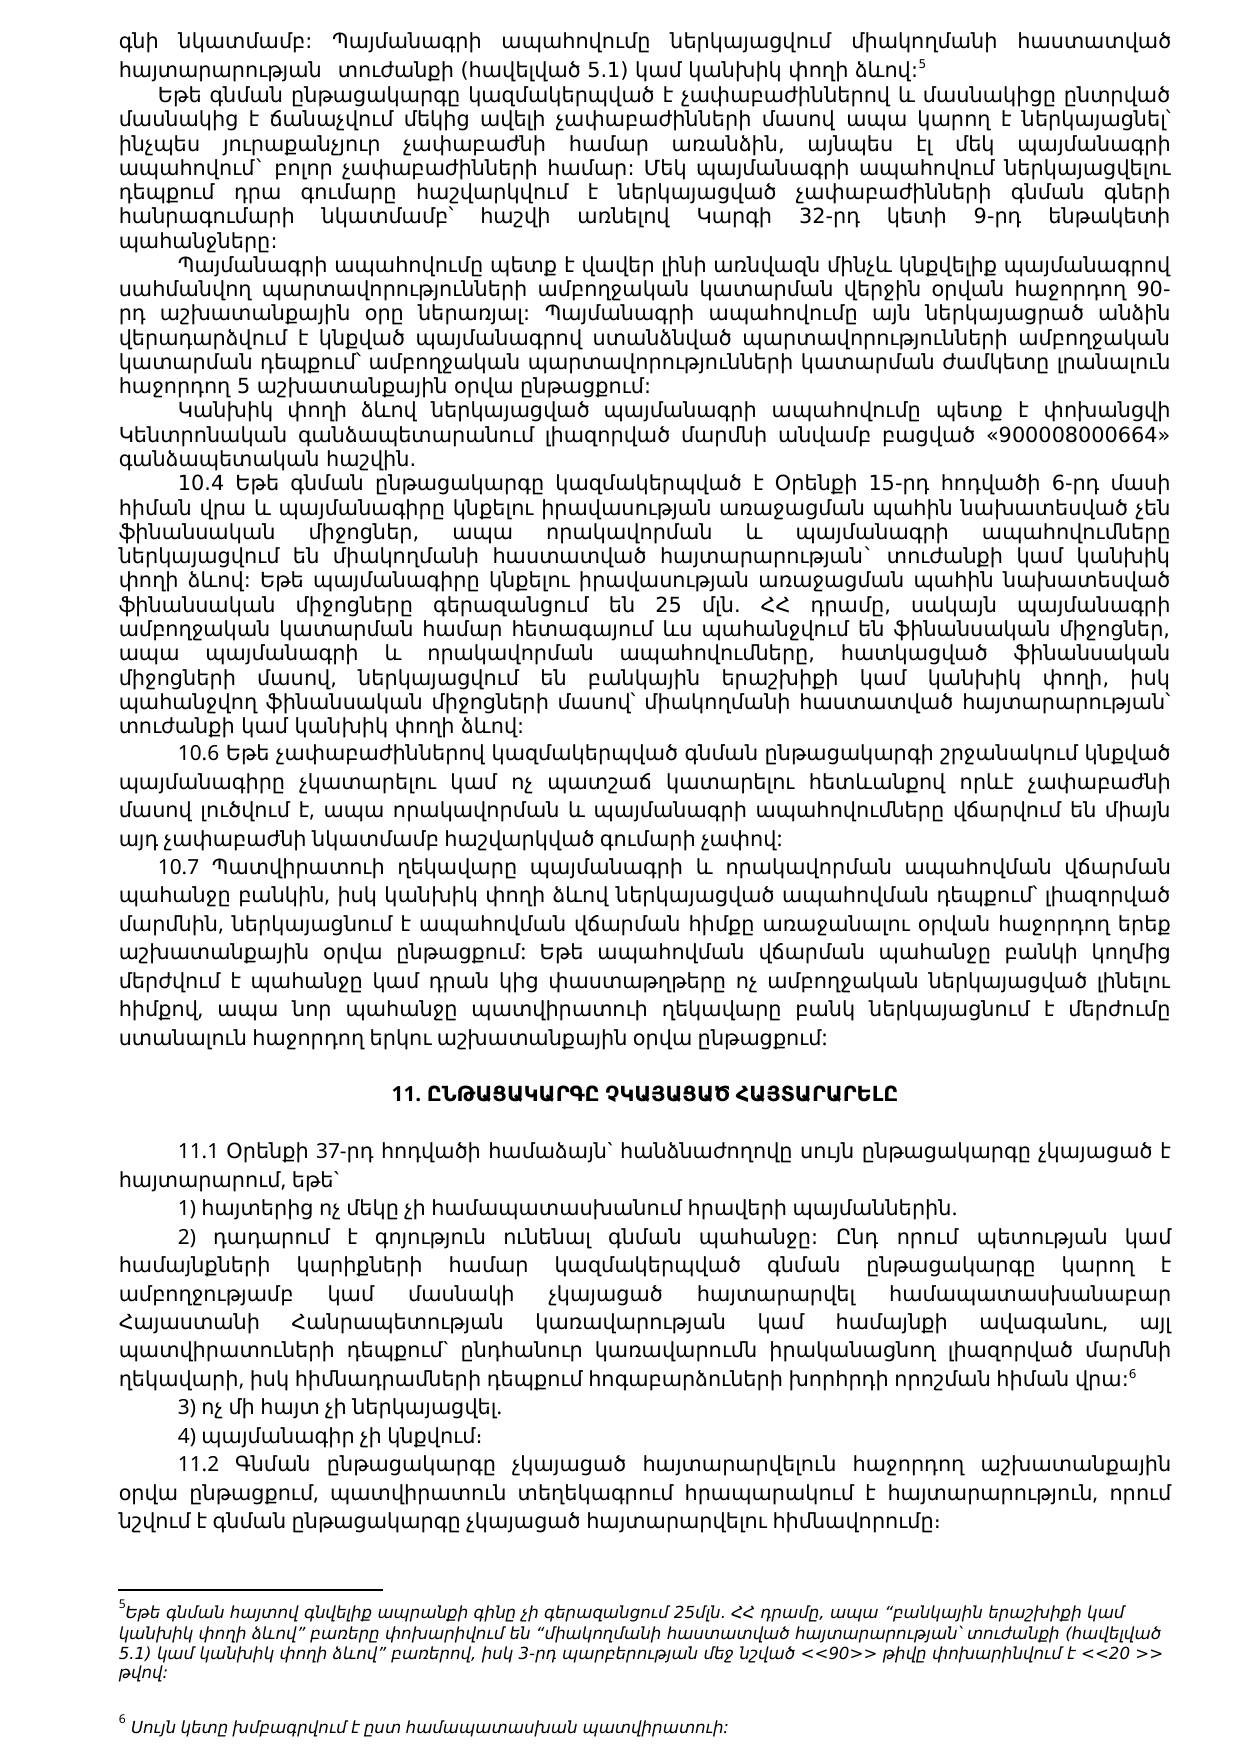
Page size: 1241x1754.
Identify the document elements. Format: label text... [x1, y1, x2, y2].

text 11.1 Օրենքի 37-րդ հոդվածի համաձայն` հանձնաժողովը սույն ընթացակարգը չկայացած է հայտարարում, եթե` [118, 1136, 1171, 1193]
text 10.6 Եթե չափաբաժիններով կազմակերպված գնման ընթացակարգի շրջանակում կնքված պայմանագիրը չկատարելու կամ ոչ պատշաճ կատարելու հետևանքով որևէ չափաբաժնի մասով լուծվում է, ապա որակավորման և պայմանագրի ապահովումները վճարվում են միայն այդ չափաբաժնի նկատմամբ հաշվարկված գումարի չափով: [118, 738, 1171, 852]
text 10.7 Պատվիրատուի ղեկավարը պայմանագրի և որակավորման ապահովման վճարման պահանջը բանկին, իսկ կանխիկ փողի ձևով ներկայացված ապահովման դեպքում՝ լիազորված մարմնին, ներկայացնում է ապահովման վճարման հիմքը առաջանալու օրվան հաջորդող երեք աշխատանքային օրվա ընթացքում: Եթե ապահովման վճարման պահանջը բանկի կողմից մերժվում է պահանջը կամ դրան կից փաստաթղթերը ոչ ամբողջական ներկայացված լինելու հիմքով, ապա նոր պահանջը պատվիրատուի ղեկավարը բանկ ներկայացնում է մերժումը ստանալուն հաջորդող երկու աշխատանքային օրվա ընթացքում: [118, 852, 1171, 1051]
text Կանխիկ փողի ձևով ներկայացված պայմանագրի ապահովումը պետք է փոխանցվի Կենտրոնական գանձապետարանում լիազորված մարմնի անվամբ բացված «900008000664» գանձապետական հաշվին. [118, 398, 1171, 471]
text 11.2 Գնման ընթացակարգը չկայացած հայտարարվելուն հաջորդող աշխատանքային օրվա ընթացքում, պատվիրատուն տեղեկագրում հրապարակում է հայտարարություն, որում նշվում է գնման ընթացակարգը չկայացած հայտարարվելու հիմնավորումը։ [118, 1449, 1171, 1534]
text 1) հայտերից ոչ մեկը չի համապատասխանում հրավերի պայմաններին. [118, 1193, 1171, 1222]
text 2) դադարում է գոյություն ունենալ գնման պահանջը: Ընդ որում պետության կամ համայնքների կարիքների համար կազմակերպված գնման ընթացակարգը կարող է ամբողջությամբ կամ մասնակի չկայացած հայտարարվել համապատասխանաբար Հայաստանի Հանրապետության կառավարության կամ համայնքի ավագանու, այլ պատվիրատուների դեպքում` ընդհանուր կառավարումն իրականացնող լիազորված մարմնի ղեկավարի, իսկ հիմնադրամների դեպքում հոգաբարձուների խորհրդի որոշման հիման վրա: [118, 1222, 1171, 1392]
text 11. ԸՆԹԱՑԱԿԱՐԳԸ ՉԿԱՅԱՑԱԾ ՀԱՅՏԱՐԱՐԵԼԸ [118, 1079, 1171, 1108]
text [118, 29, 1171, 83]
text 4) պայմանագիր չի կնքվում։ [118, 1421, 1171, 1449]
text 10.4 Եթե գնման ընթացակարգը կազմակերպված է Օրենքի 15-րդ հոդվածի 6-րդ մասի հիման վրա և պայմանագիրը կնքելու իրավասության առաջացման պահին նախատեսված չեն ֆինանսական միջոցներ, ապա որակավորման և պայմանագրի ապահովումները ներկայացվում են միակողմանի հաստատված հայտարարության` տուժանքի կամ կանխիկ փողի ձևով: Եթե պայմանագիրը կնքելու իրավասության առաջացման պահին նախատեսված ֆինանսական միջոցները գերազանցում են 25 մլն. ՀՀ դրամը, սակայն պայմանագրի ամբողջական կատարման համար հետագայում ևս պահանջվում են ֆինանսական միջոցներ, ապա պայմանագրի և որակավորման ապահովումները, հատկացված ֆինանսական միջոցների մասով, ներկայացվում են բանկային երաշխիքի կամ կանխիկ փողի, իսկ պահանջվող ֆինանսական միջոցների մասով՝ միակողմանի հաստատված հայտարարության՝ տուժանքի կամ կանխիկ փողի ձևով: [118, 471, 1171, 738]
text 3) ոչ մի հայտ չի ներկայացվել. [118, 1392, 1171, 1421]
text Եթե գնման ընթացակարգը կազմակերպված է չափաբաժիններով և մասնակիցը ընտրված մասնակից է ճանաչվում մեկից ավելի չափաբաժինների մասով ապա կարող է ներկայացնել՝ ինչպես յուրաքանչյուր չափաբաժնի համար առանձին, այնպես էլ մեկ պայմանագրի ապահովում` բոլոր չափաբաժինների համար: Մեկ պայմանագրի ապահովում ներկայացվելու դեպքում դրա գումարը հաշվարկվում է ներկայացված չափաբաժինների գնման գների հանրագումարի նկատմամբ՝ հաշվի առնելով Կարգի 32-րդ կետի 9-րդ ենթակետի պահանջները: [118, 83, 1171, 253]
text Պայմանագրի ապահովումը պետք է վավեր լինի առնվազն մինչև կնքվելիք պայմանագրով սահմանվող պարտավորությունների ամբողջական կատարման վերջին օրվան հաջորդող 90-րդ աշխատանքային օրը ներառյալ: Պայմանագրի ապահովումը այն ներկայացրած անձին վերադարձվում է կնքված պայմանագրով ստանձնված պարտավորությունների ամբողջական կատարման դեպքում՝ ամբողջական պարտավորությունների կատարման ժամկետը լրանալուն հաջորդող 5 աշխատանքային օրվա ընթացքում: [118, 253, 1171, 398]
